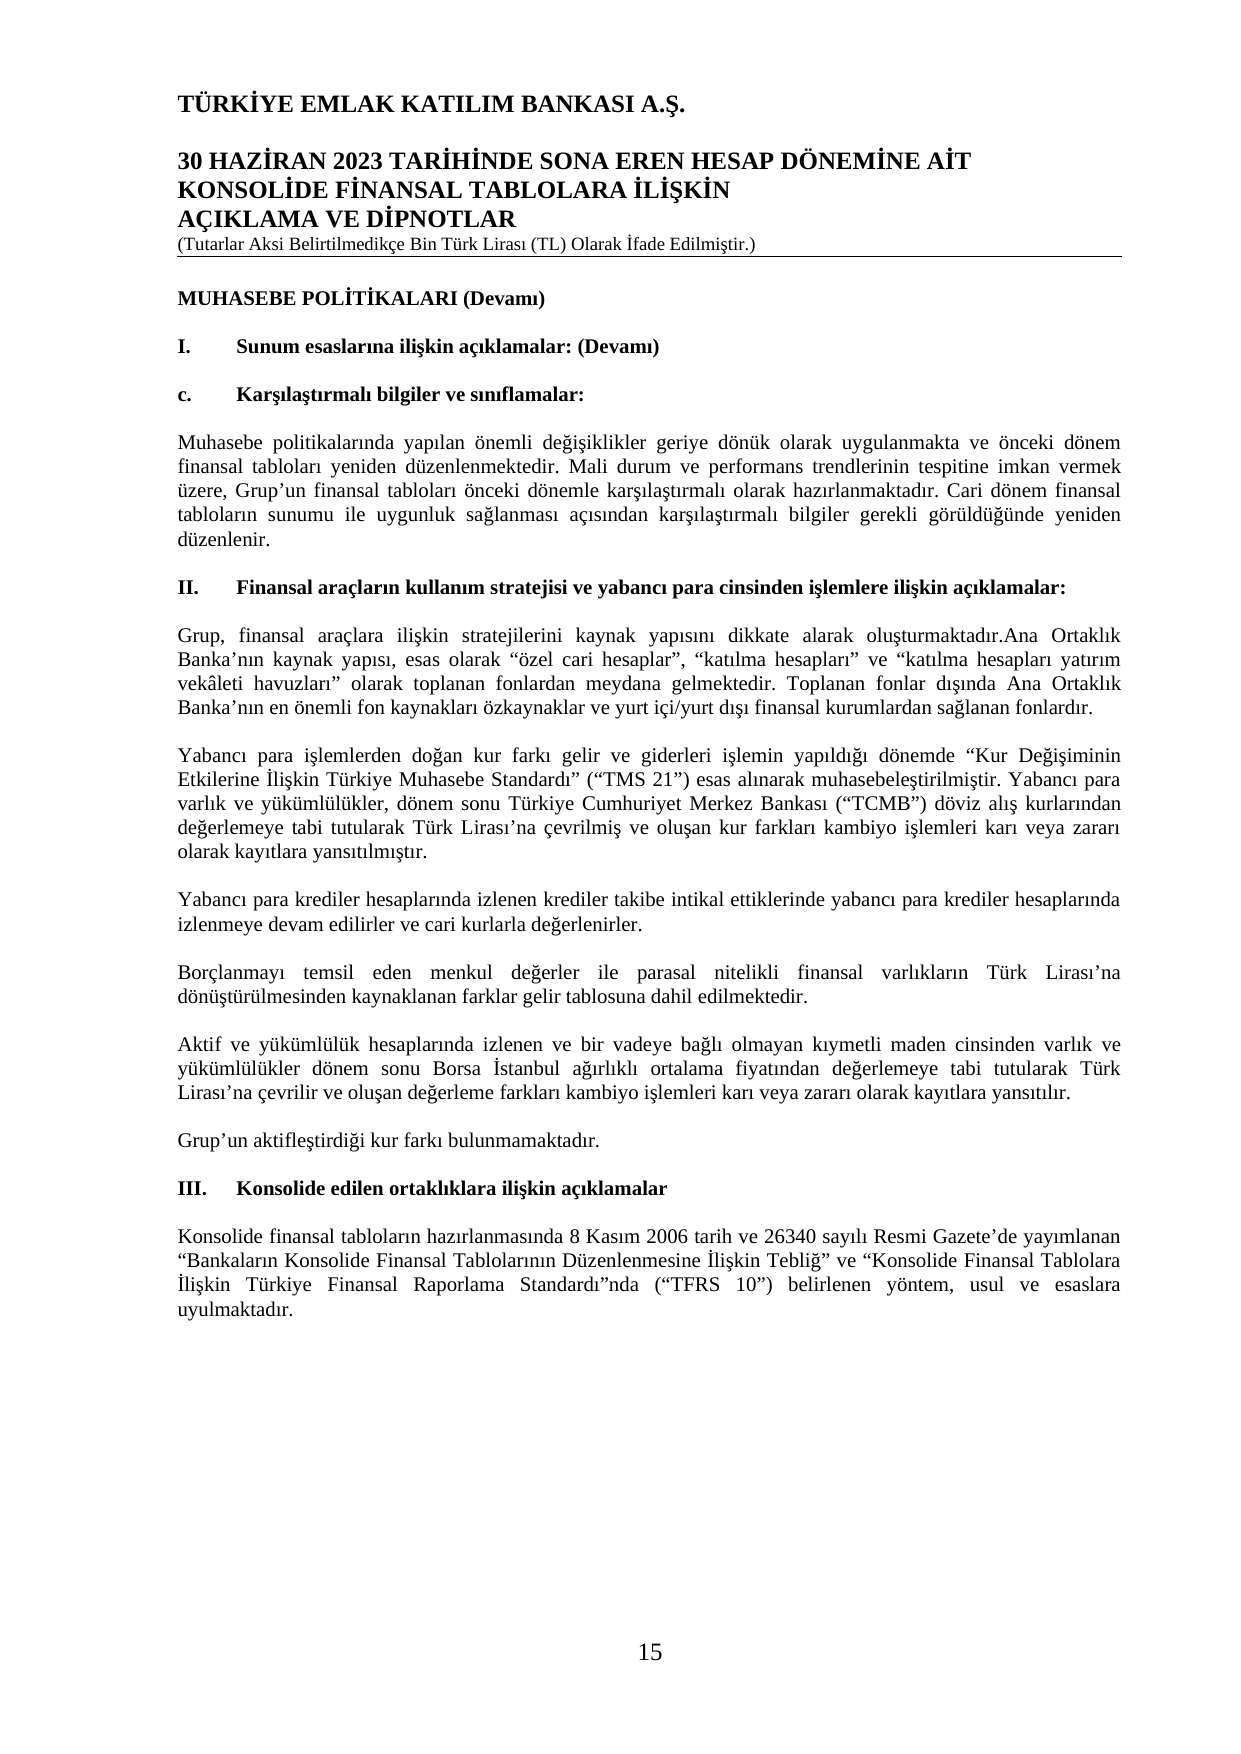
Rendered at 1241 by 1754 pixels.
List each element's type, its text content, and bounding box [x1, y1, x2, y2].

text c. Karşılaştırmalı bilgiler ve sınıflamalar: [177, 382, 1122, 406]
text MUHASEBE POLİTİKALARI (Devamı) [177, 286, 1122, 310]
text Yabancı para krediler hesaplarında izlenen krediler takibe intikal ettiklerinde yabancı para krediler hesaplarında izlenmeye devam edilirler ve cari kurlarla değerlenirler. [177, 887, 1122, 936]
text Konsolide finansal tabloların hazırlanmasında 8 Kasım 2006 tarih ve 26340 sayılı Resmi Gazete’de yayımlanan “Bankaların Konsolide Finansal Tablolarının Düzenlenmesine İlişkin Tebliğ” ve “Konsolide Finansal Tablolara İlişkin Türkiye Finansal Raporlama Standardı”nda (“TFRS 10”) belirlenen yöntem, usul ve esaslara uyulmaktadır. [177, 1224, 1122, 1321]
text I. Sunum esaslarına ilişkin açıklamalar: (Devamı) [177, 334, 1122, 358]
text Aktif ve yükümlülük hesaplarında izlenen ve bir vadeye bağlı olmayan kıymetli maden cinsinden varlık ve yükümlülükler dönem sonu Borsa İstanbul ağırlıklı ortalama fiyatından değerlemeye tabi tutularak Türk Lirası’na çevrilir ve oluşan değerleme farkları kambiyo işlemleri karı veya zararı olarak kayıtlara yansıtılır. [177, 1032, 1122, 1104]
text Muhasebe politikalarında yapılan önemli değişiklikler geriye dönük olarak uygulanmakta ve önceki dönem finansal tabloları yeniden düzenlenmektedir. Mali durum ve performans trendlerinin tespitine imkan vermek üzere, Grup’un finansal tabloları önceki dönemle karşılaştırmalı olarak hazırlanmaktadır. Cari dönem finansal tabloların sunumu ile uygunluk sağlanması açısından karşılaştırmalı bilgiler gerekli görüldüğünde yeniden düzenlenir. [177, 430, 1122, 551]
text Borçlanmayı temsil eden menkul değerler ile parasal nitelikli finansal varlıkların Türk Lirası’na dönüştürülmesinden kaynaklanan farklar gelir tablosuna dahil edilmektedir. [177, 959, 1122, 1008]
text Grup, finansal araçlara ilişkin stratejilerini kaynak yapısını dikkate alarak oluşturmaktadır.Ana Ortaklık Banka’nın kaynak yapısı, esas olarak “özel cari hesaplar”, “katılma hesapları” ve “katılma hesapları yatırım vekâleti havuzları” olarak toplanan fonlardan meydana gelmektedir. Toplanan fonlar dışında Ana Ortaklık Banka’nın en önemli fon kaynakları özkaynaklar ve yurt içi/yurt dışı finansal kurumlardan sağlanan fonlardır. [177, 623, 1122, 719]
text II. Finansal araçların kullanım stratejisi ve yabancı para cinsinden işlemlere ilişkin açıklamalar: [177, 574, 1122, 599]
list Konsolide edilen ortaklıklara ilişkin açıklamalar [177, 1176, 1122, 1200]
text Yabancı para işlemlerden doğan kur farkı gelir ve giderleri işlemin yapıldığı dönemde “Kur Değişiminin Etkilerine İlişkin Türkiye Muhasebe Standardı” (“TMS 21”) esas alınarak muhasebeleştirilmiştir. Yabancı para varlık ve yükümlülükler, dönem sonu Türkiye Cumhuriyet Merkez Bankası (“TCMB”) döviz alış kurlarından değerlemeye tabi tutularak Türk Lirası’na çevrilmiş ve oluşan kur farkları kambiyo işlemleri karı veya zararı olarak kayıtlara yansıtılmıştır. [177, 743, 1122, 863]
text Grup’un aktifleştirdiği kur farkı bulunmamaktadır. [177, 1128, 1122, 1152]
